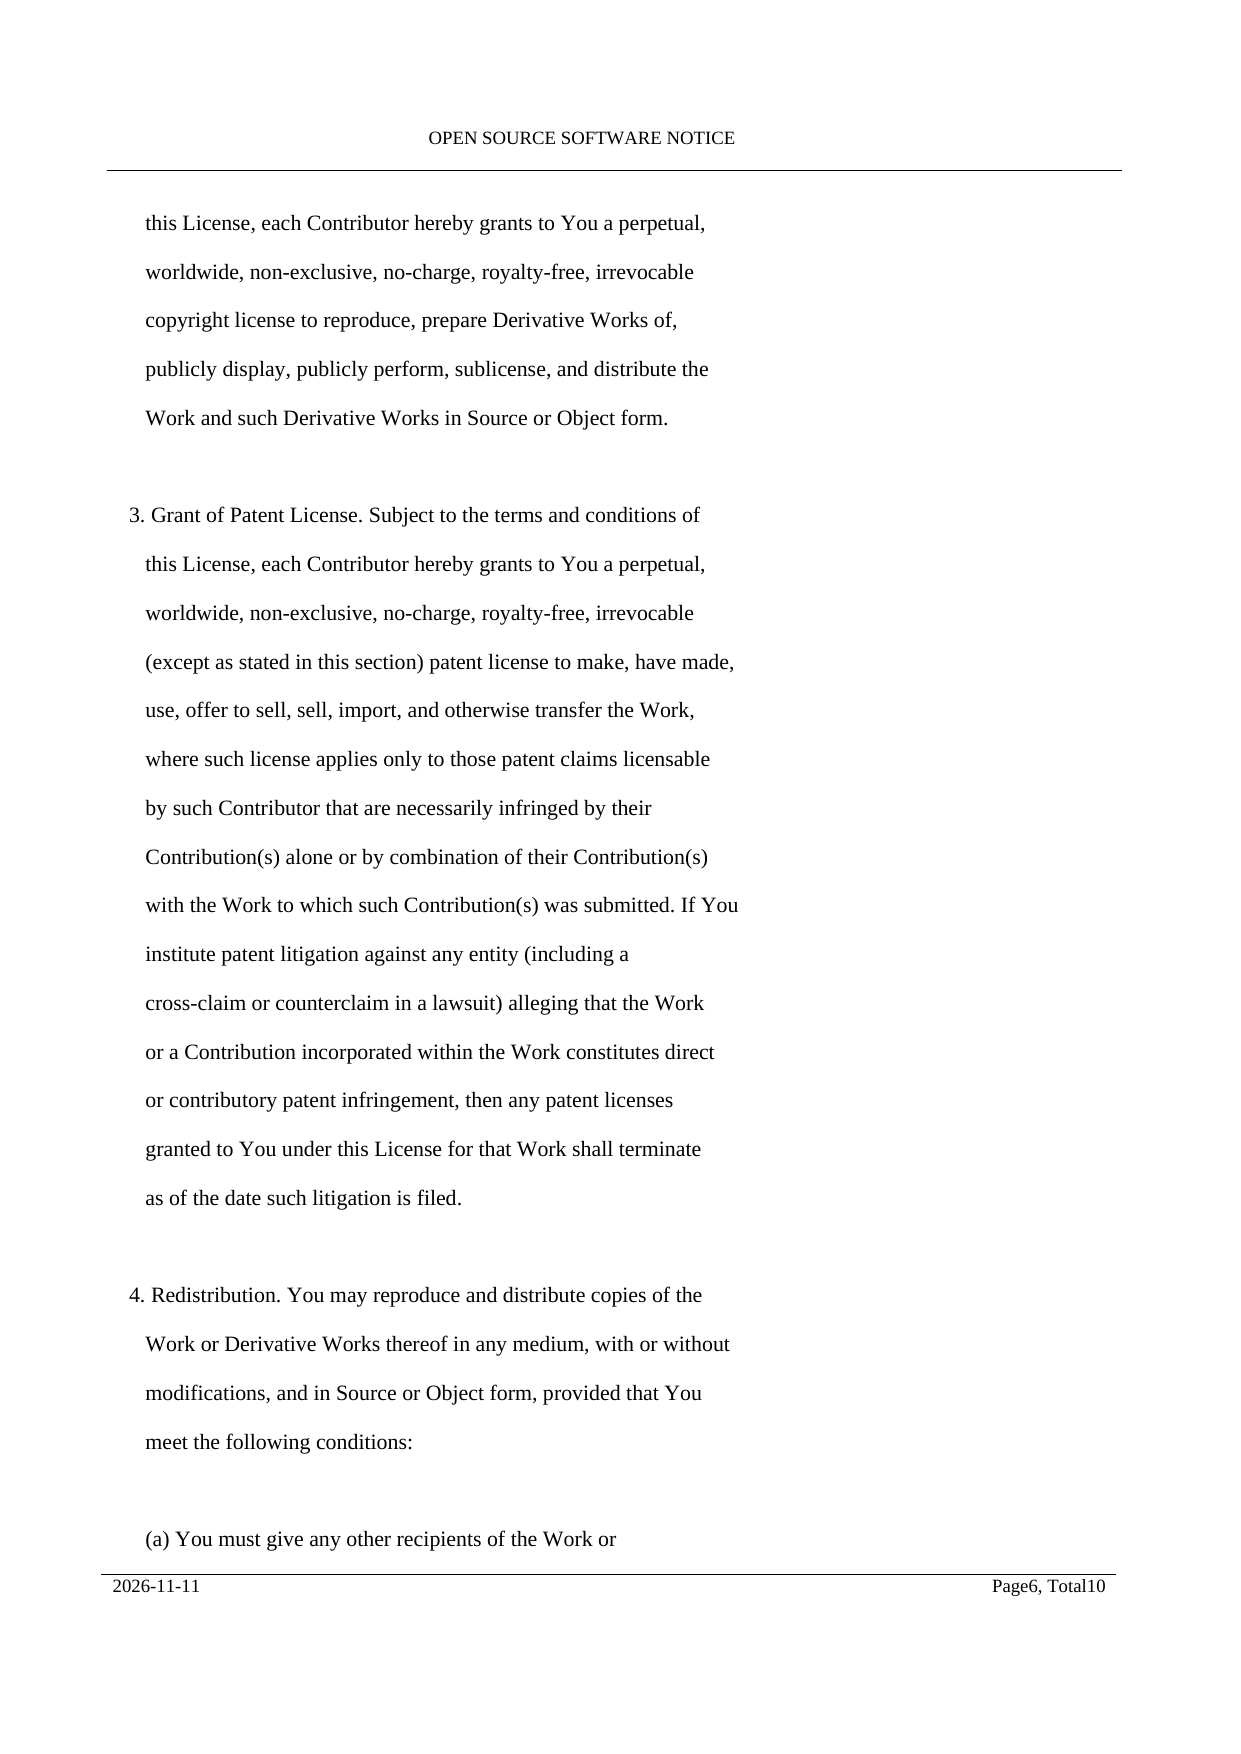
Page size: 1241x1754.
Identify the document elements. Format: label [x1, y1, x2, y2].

text [112, 206, 1128, 1555]
